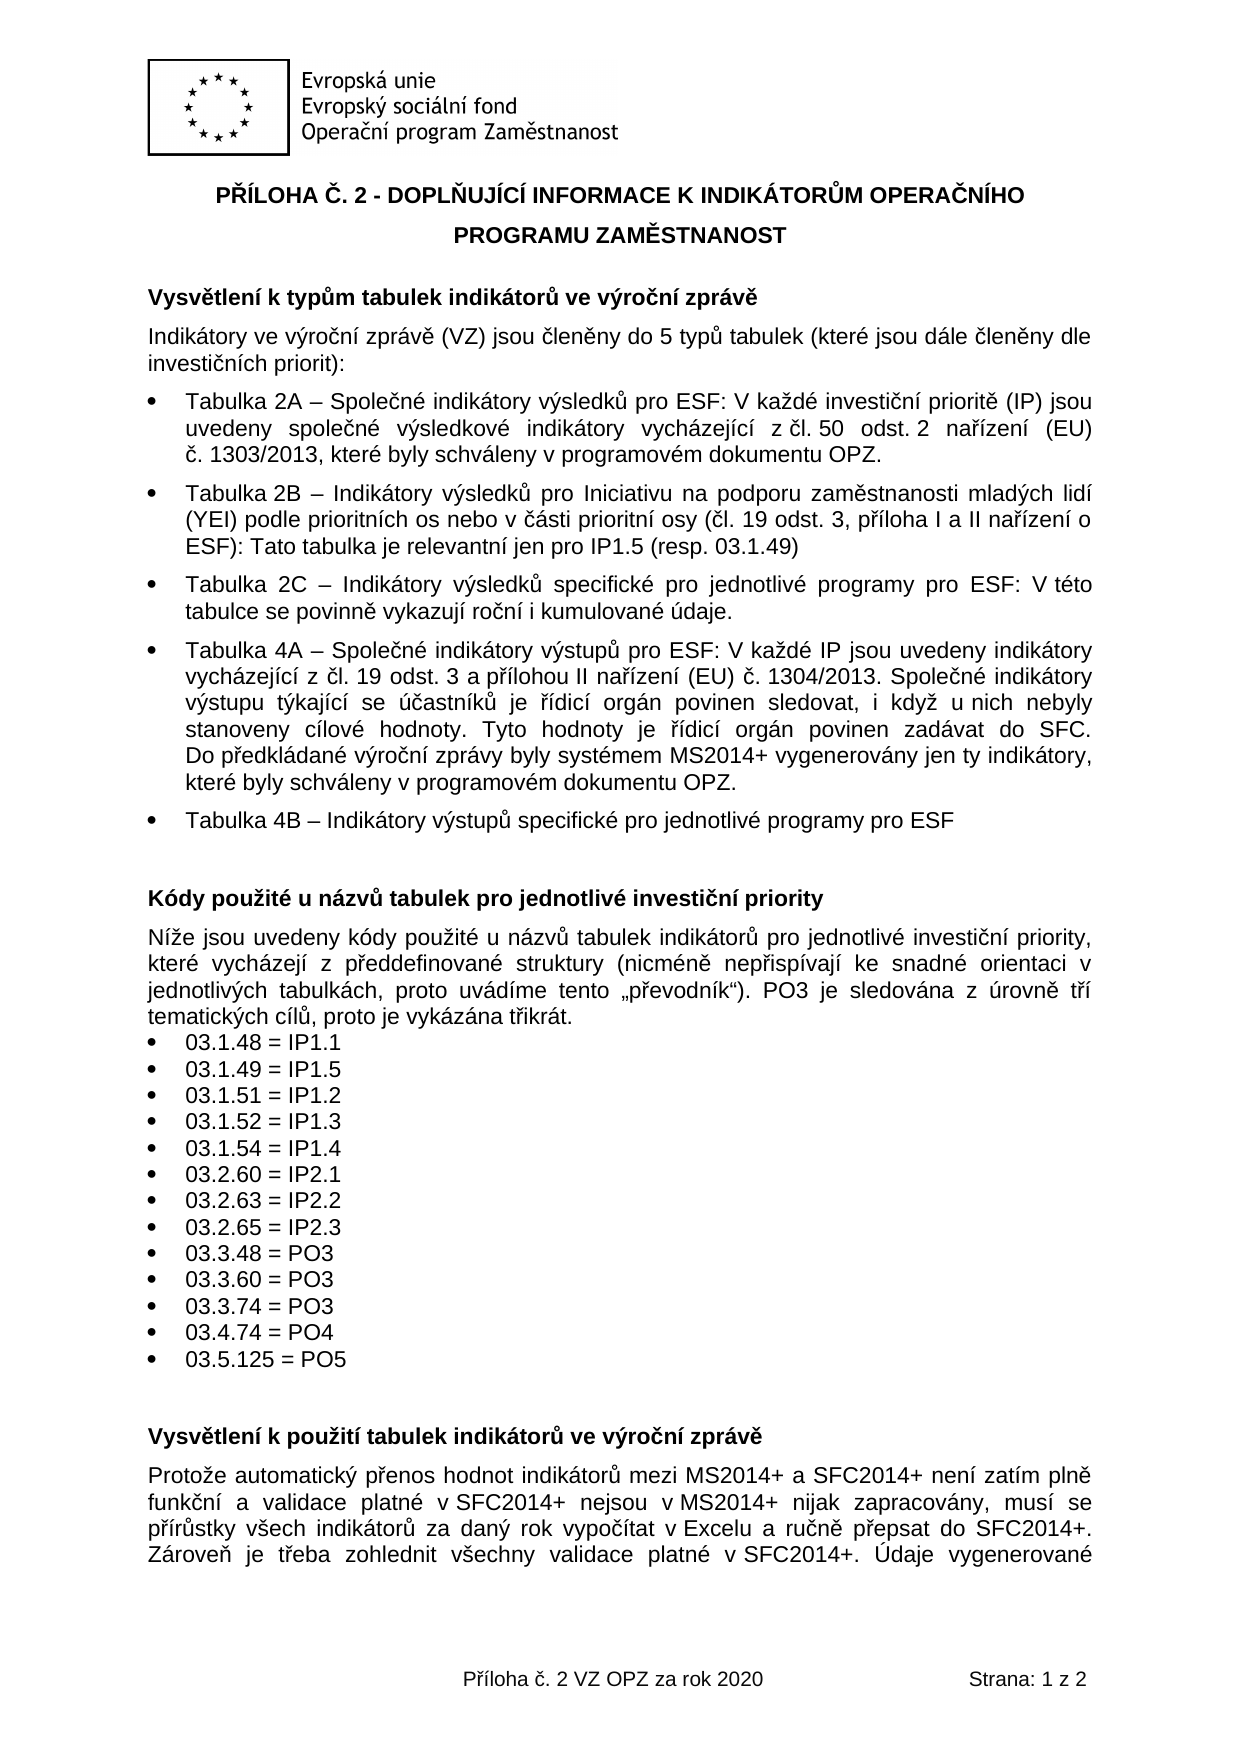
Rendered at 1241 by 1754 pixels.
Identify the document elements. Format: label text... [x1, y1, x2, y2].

list 03.1.48 = IP1.1 [148, 1029, 1092, 1056]
list 03.3.74 = PO3 [148, 1293, 1092, 1319]
text Níže jsou uvedeny kódy použité u názvů tabulek indikátorů pro jednotlivé investiční priority, které vycházejí z předdefinované struktury (nicméně nepřispívají ke snadné orientaci v jednotlivých tabulkách, proto uvádíme tento „převodník“). PO3 je sledována z úrovně tří tematických cílů, proto je vykázána třikrát. [148, 924, 1092, 1029]
text Vysvětlení k typům tabulek indikátorů ve výroční zprávě [148, 284, 1092, 311]
text Vysvětlení k použití tabulek indikátorů ve výroční zprávě [148, 1423, 1092, 1449]
text Kódy použité u názvů tabulek pro jednotlivé investiční priority [148, 885, 1092, 911]
list Tabulka 2B – Indikátory výsledků pro Iniciativu na podporu zaměstnanosti mladých lidí (YEI) podle prioritních os nebo v části prioritní osy (čl. 19 odst. 3, příloha I a II nařízení o ESF): Tato tabulka je relevantní jen pro IP1.5 (resp. 03.1.49) [148, 480, 1092, 559]
list Tabulka 2C – Indikátory výsledků specifické pro jednotlivé programy pro ESF: V této tabulce se povinně vykazují roční i kumulované údaje. [148, 571, 1092, 624]
list Tabulka 2A – Společné indikátory výsledků pro ESF: V každé investiční prioritě (IP) jsou uvedeny společné výsledkové indikátory vycházející z čl. 50 odst. 2 nařízení (EU) č. 1303/2013, které byly schváleny v programovém dokumentu OPZ. [148, 388, 1092, 467]
list 03.2.60 = IP2.1 [148, 1161, 1092, 1187]
list 03.3.60 = PO3 [148, 1266, 1092, 1293]
list 03.2.63 = IP2.2 [148, 1187, 1092, 1214]
text PŘÍLOHA Č. 2 - DOPLŇUJÍCÍ INFORMACE K INDIKÁTORŮM OPERAČNÍHO PROGRAMU ZAMĚSTNANOST [148, 182, 1092, 248]
text Indikátory ve výroční zprávě (VZ) jsou členěny do 5 typů tabulek (které jsou dále členěny dle investičních priorit): [148, 323, 1092, 376]
list 03.1.49 = IP1.5 [148, 1056, 1092, 1082]
picture [147, 59, 618, 156]
list Tabulka 4A – Společné indikátory výstupů pro ESF: V každé IP jsou uvedeny indikátory vycházející z čl. 19 odst. 3 a přílohou II nařízení (EU) č. 1304/2013. Společné indikátory výstupu týkající se účastníků je řídicí orgán povinen sledovat, i když u nich nebyly stanoveny cílové hodnoty. Tyto hodnoty je řídicí orgán povinen zadávat do SFC. Do předkládané výroční zprávy byly systémem MS2014+ vygenerovány jen ty indikátory, které byly schváleny v programovém dokumentu OPZ. [148, 637, 1092, 795]
list 03.1.54 = IP1.4 [148, 1135, 1092, 1161]
list 03.1.51 = IP1.2 [148, 1082, 1092, 1108]
list Tabulka 4B – Indikátory výstupů specifické pro jednotlivé programy pro ESF [148, 807, 1092, 834]
list 03.1.52 = IP1.3 [148, 1108, 1092, 1135]
list 03.2.65 = IP2.3 [148, 1214, 1092, 1240]
list 03.4.74 = PO4 [148, 1319, 1092, 1346]
list 03.3.48 = PO3 [148, 1240, 1092, 1266]
list 03.5.125 = PO5 [148, 1346, 1092, 1372]
